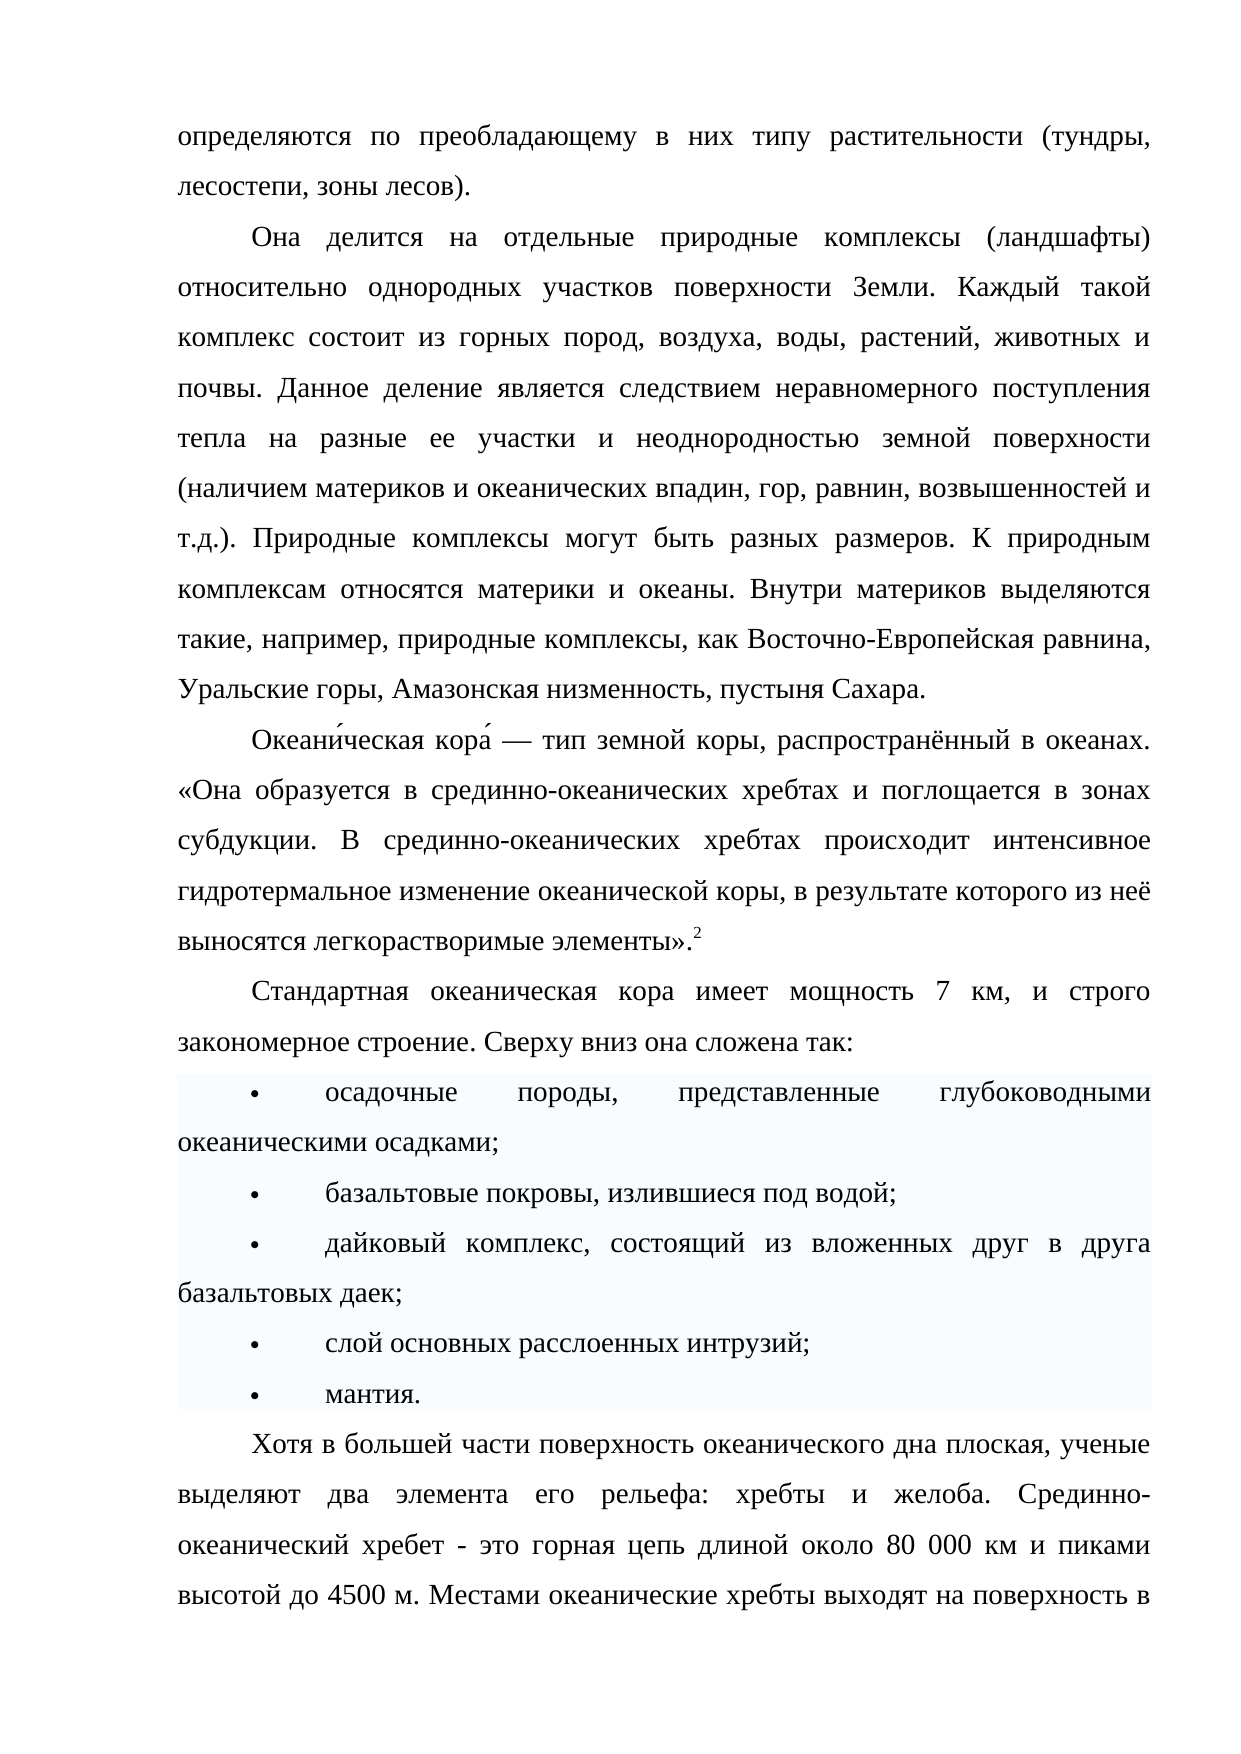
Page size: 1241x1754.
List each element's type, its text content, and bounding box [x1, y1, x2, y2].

text Она делится на отдельные природные комплексы (ландшафты) относительно однородных участков поверхности Земли. Каждый такой комплекс состоит из горных пород, воздуха, воды, растений, животных и почвы. Данное деление является следствием неравномерного поступления тепла на разные ее участки и неоднородностью земной поверхности (наличием материков и океанических впадин, гор, равнин, возвышенностей и т.д.). Природные комплексы могут быть разных размеров. К природным комплексам относятся материки и океаны. Внутри материков выделяются такие, например, природные комплексы, как Восточно-Европейская равнина, Уральские горы, Амазонская низменность, пустыня Сахара. [177, 219, 1152, 705]
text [177, 118, 1152, 202]
list базальтовые покровы, излившиеся под водой; [177, 1175, 1152, 1208]
text Океани́ческая кора́ — тип земной коры, распространённый в океанах. «Она образуется в срединно-океанических хребтах и поглощается в зонах субдукции. В срединно-океанических хребтах происходит интенсивное гидротермальное изменение океанической коры, в результате которого из неё выносятся легкорастворимые элементы».2 [177, 722, 1152, 957]
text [177, 1426, 1152, 1611]
list мантия. [177, 1376, 1152, 1409]
list дайковый комплекс, состоящий из вложенных друг в друга базальтовых даек; [177, 1225, 1152, 1309]
text Стандартная океаническая кора имеет мощность , и строго закономерное строение. Сверху вниз она сложена так: [177, 973, 1152, 1057]
list осадочные породы, представленные глубоководными океаническими осадками; [177, 1074, 1152, 1158]
list слой основных расслоенных интрузий; [177, 1326, 1152, 1359]
